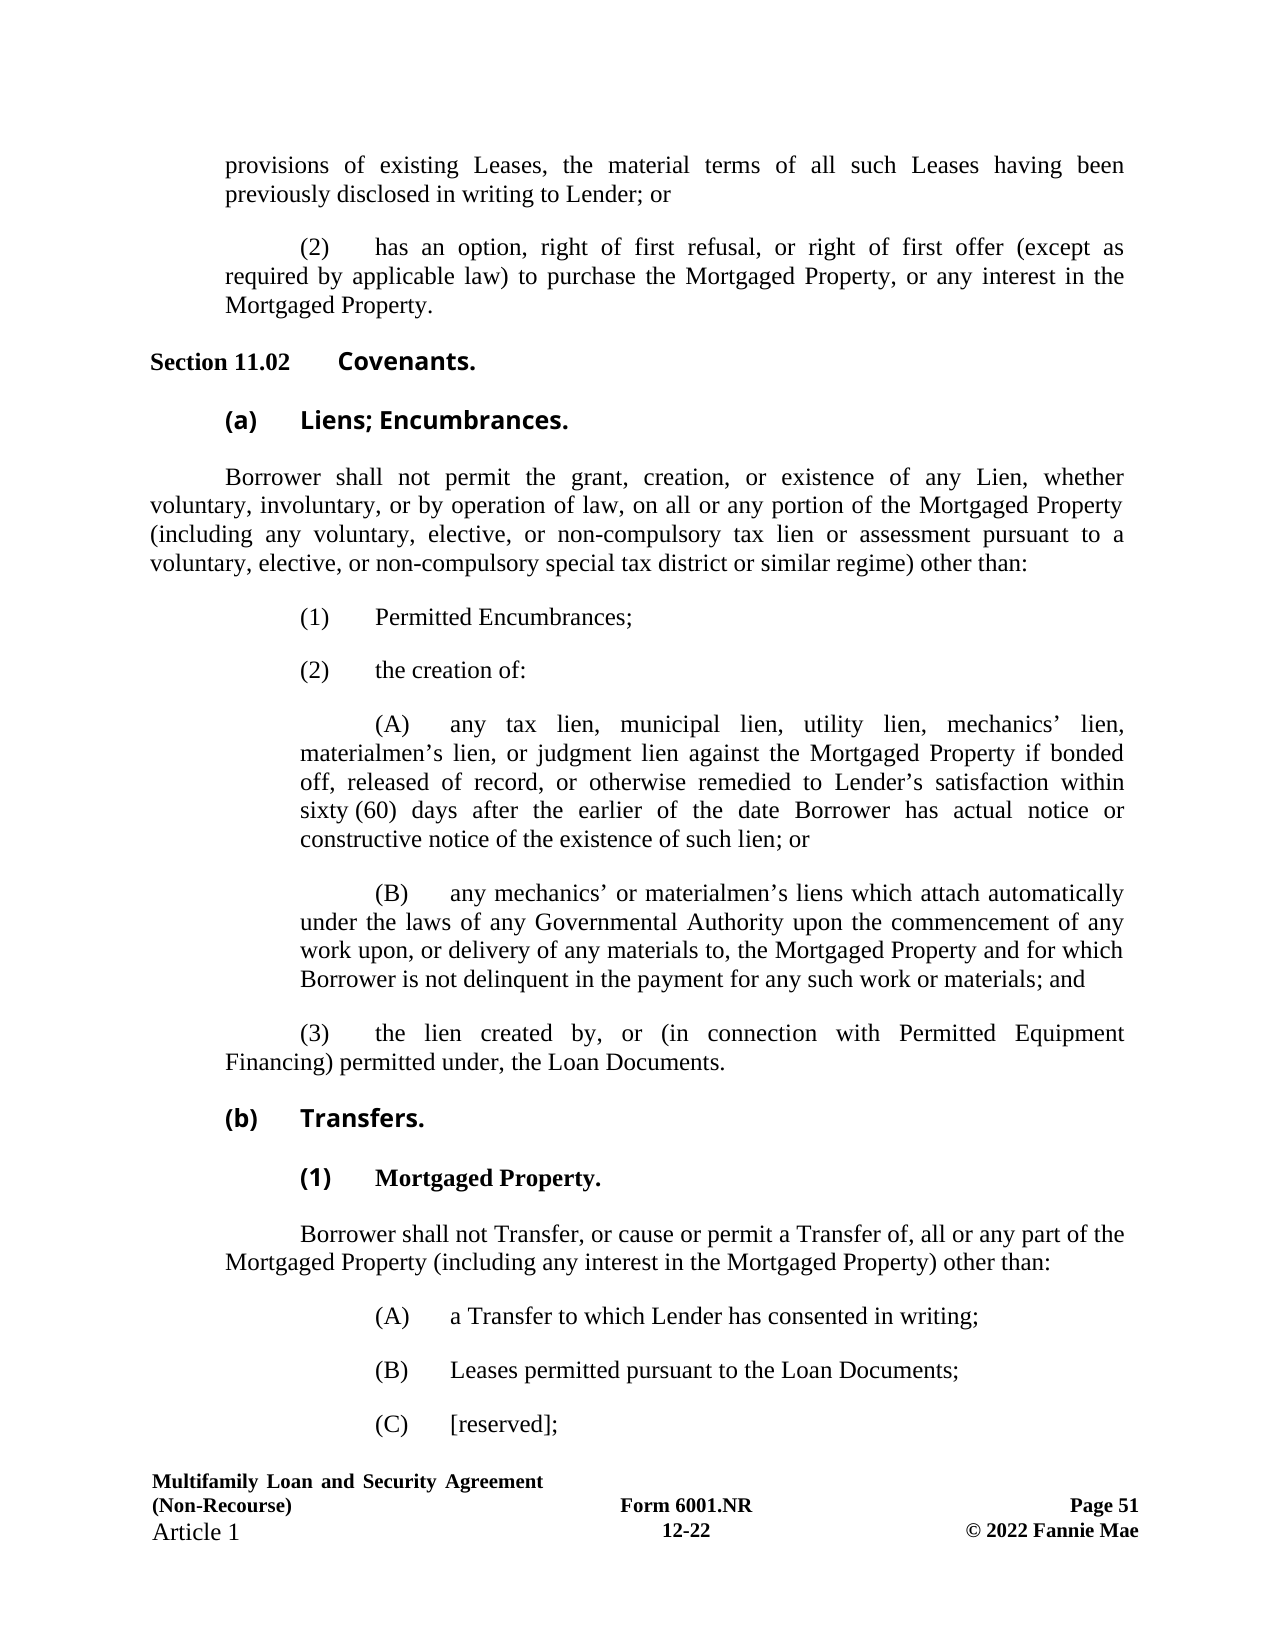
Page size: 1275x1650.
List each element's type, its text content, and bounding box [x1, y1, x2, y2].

subtitle the creation of: [225, 656, 1125, 684]
subtitle [reserved]; [300, 1409, 1125, 1437]
subtitle Leases permitted pursuant to the Loan Documents; [300, 1355, 1125, 1384]
text Borrower shall not Transfer, or cause or permit a Transfer of, all or any part of the Mortgaged Property (including any interest in the Mortgaged Property) other than: [225, 1219, 1125, 1276]
subtitle the lien created by, or (in connection with Permitted Equipment Financing) permitted under, the Loan Documents. [225, 1018, 1125, 1076]
text Borrower shall not permit the grant, creation, or existence of any Lien, whether voluntary, involuntary, or by operation of law, on all or any portion of the Mortgaged Property (including any voluntary, elective, or non-compulsory tax lien or assessment pursuant to a voluntary, elective, or non-compulsory special tax district or similar regime) other than: [150, 462, 1125, 577]
subtitle Covenants. [150, 344, 1125, 378]
subtitle a Transfer to which Lender has consented in writing; [300, 1301, 1125, 1330]
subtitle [225, 150, 1125, 207]
subtitle Transfers. [150, 1101, 1125, 1135]
subtitle any mechanics’ or materialmen’s liens which attach automatically under the laws of any Governmental Authority upon the commencement of any work upon, or delivery of any materials to, the Mortgaged Property and for which Borrower is not delinquent in the payment for any such work or materials; and [300, 878, 1125, 993]
subtitle any tax lien, municipal lien, utility lien, mechanics’ lien, materialmen’s lien, or judgment lien against the Mortgaged Property if bonded off, released of record, or otherwise remedied to Lender’s satisfaction within sixty (60) days after the earlier of the date Borrower has actual notice or constructive notice of the existence of such lien; or [300, 709, 1125, 853]
subtitle Liens; Encumbrances. [150, 403, 1125, 437]
subtitle Permitted Encumbrances; [225, 602, 1125, 631]
subtitle Mortgaged Property. [225, 1160, 1125, 1194]
subtitle has an option, right of first refusal, or right of first offer (except as required by applicable law) to purchase the Mortgaged Property, or any interest in the Mortgaged Property. [225, 232, 1125, 319]
